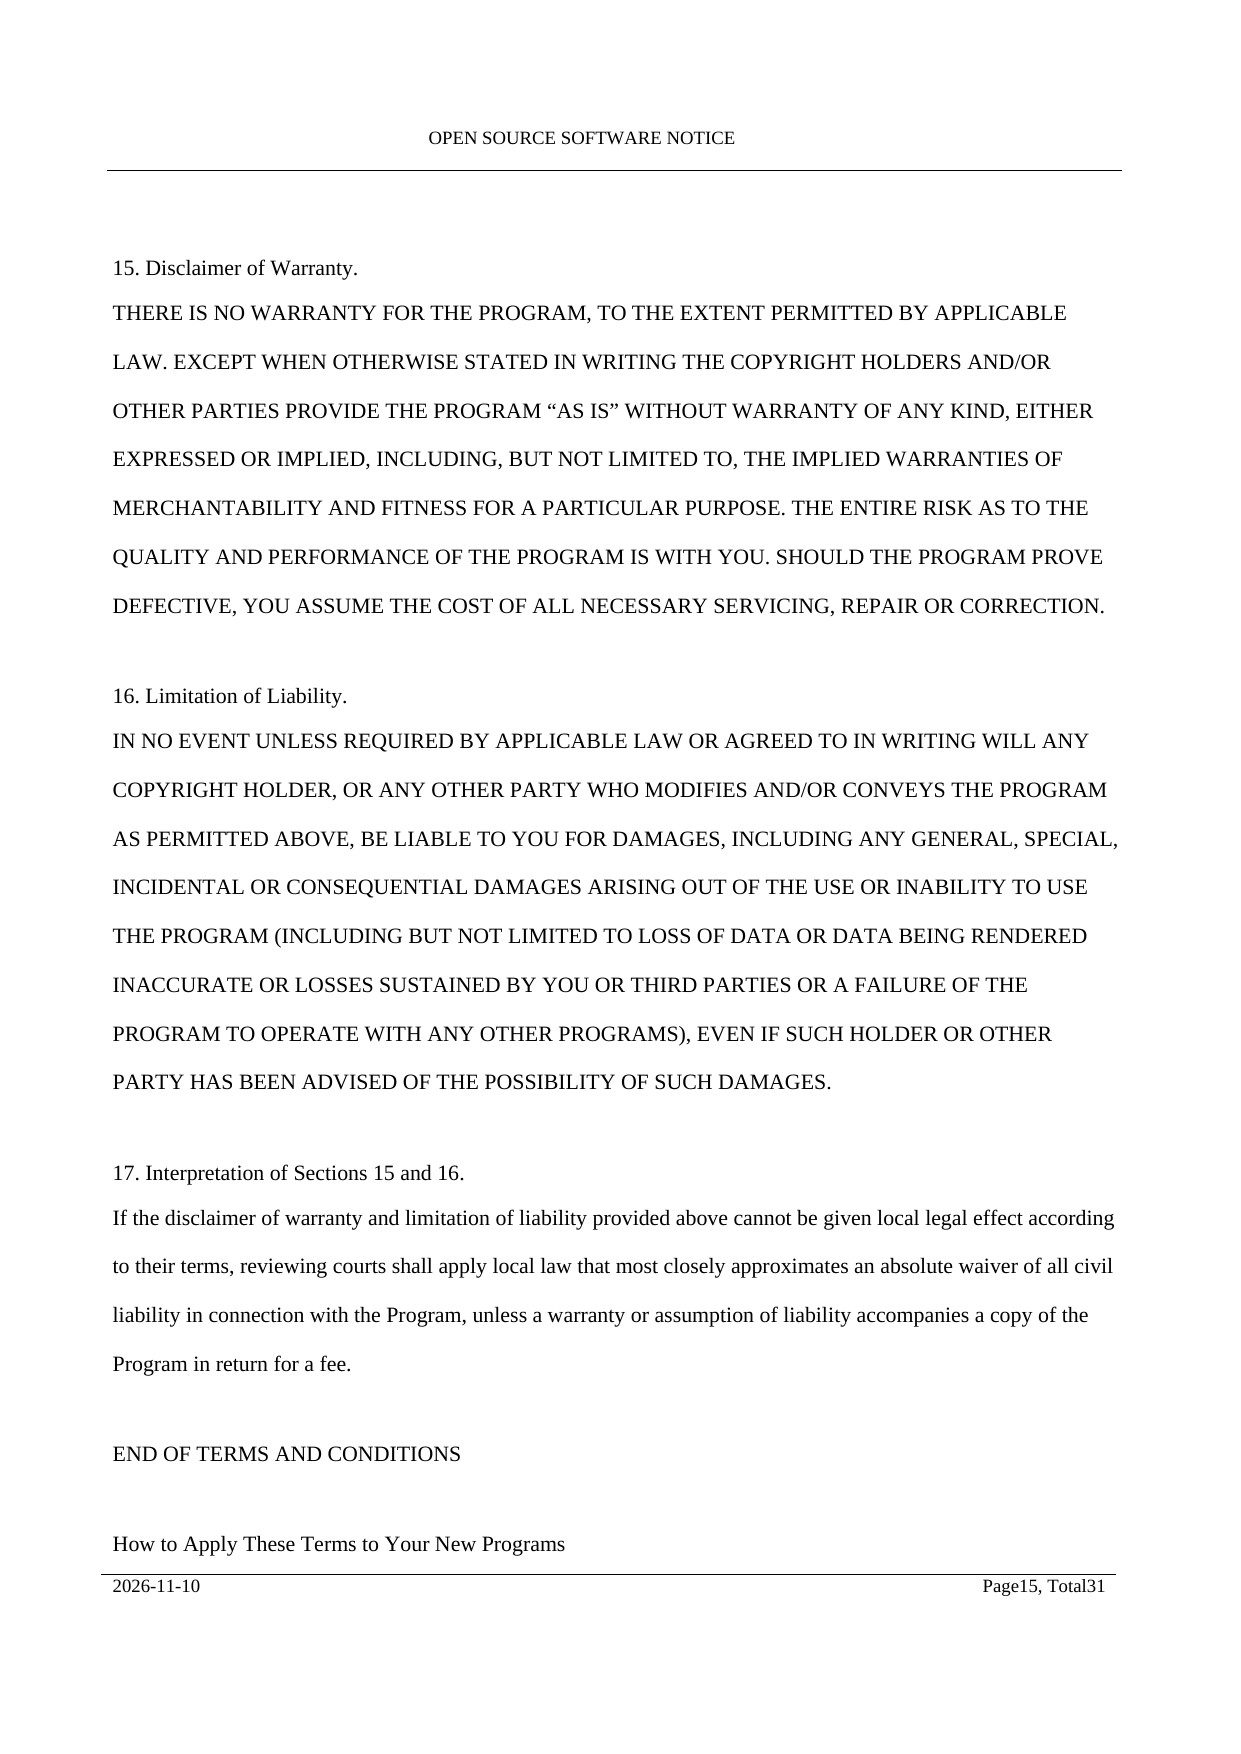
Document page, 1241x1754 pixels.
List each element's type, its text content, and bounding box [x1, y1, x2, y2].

text IN NO EVENT UNLESS REQUIRED BY APPLICABLE LAW OR AGREED TO IN WRITING WILL ANY COPYRIGHT HOLDER, OR ANY OTHER PARTY WHO MODIFIES AND/OR CONVEYS THE PROGRAM AS PERMITTED ABOVE, BE LIABLE TO YOU FOR DAMAGES, INCLUDING ANY GENERAL, SPECIAL, INCIDENTAL OR CONSEQUENTIAL DAMAGES ARISING OUT OF THE USE OR INABILITY TO USE THE PROGRAM (INCLUDING BUT NOT LIMITED TO LOSS OF DATA OR DATA BEING RENDERED INACCURATE OR LOSSES SUSTAINED BY YOU OR THIRD PARTIES OR A FAILURE OF THE PROGRAM TO OPERATE WITH ANY OTHER PROGRAMS), EVEN IF SUCH HOLDER OR OTHER PARTY HAS BEEN ADVISED OF THE POSSIBILITY OF SUCH DAMAGES. [112, 724, 1128, 1098]
text 16. Limitation of Liability. [112, 679, 1128, 712]
text 15. Disclaimer of Warranty. [112, 251, 1128, 284]
text How to Apply These Terms to Your New Programs [112, 1528, 1128, 1560]
text THERE IS NO WARRANTY FOR THE PROGRAM, TO THE EXTENT PERMITTED BY APPLICABLE LAW. EXCEPT WHEN OTHERWISE STATED IN WRITING THE COPYRIGHT HOLDERS AND/OR OTHER PARTIES PROVIDE THE PROGRAM “AS IS” WITHOUT WARRANTY OF ANY KIND, EITHER EXPRESSED OR IMPLIED, INCLUDING, BUT NOT LIMITED TO, THE IMPLIED WARRANTIES OF MERCHANTABILITY AND FITNESS FOR A PARTICULAR PURPOSE. THE ENTIRE RISK AS TO THE QUALITY AND PERFORMANCE OF THE PROGRAM IS WITH YOU. SHOULD THE PROGRAM PROVE DEFECTIVE, YOU ASSUME THE COST OF ALL NECESSARY SERVICING, REPAIR OR CORRECTION. [112, 297, 1128, 622]
text END OF TERMS AND CONDITIONS [112, 1437, 1128, 1470]
text If the disclaimer of warranty and limitation of liability provided above cannot be given local legal effect according to their terms, reviewing courts shall apply local law that most closely approximates an absolute waiver of all civil liability in connection with the Program, unless a warranty or assumption of liability accompanies a copy of the Program in return for a fee. [112, 1201, 1128, 1380]
text 17. Interpretation of Sections 15 and 16. [112, 1156, 1128, 1188]
